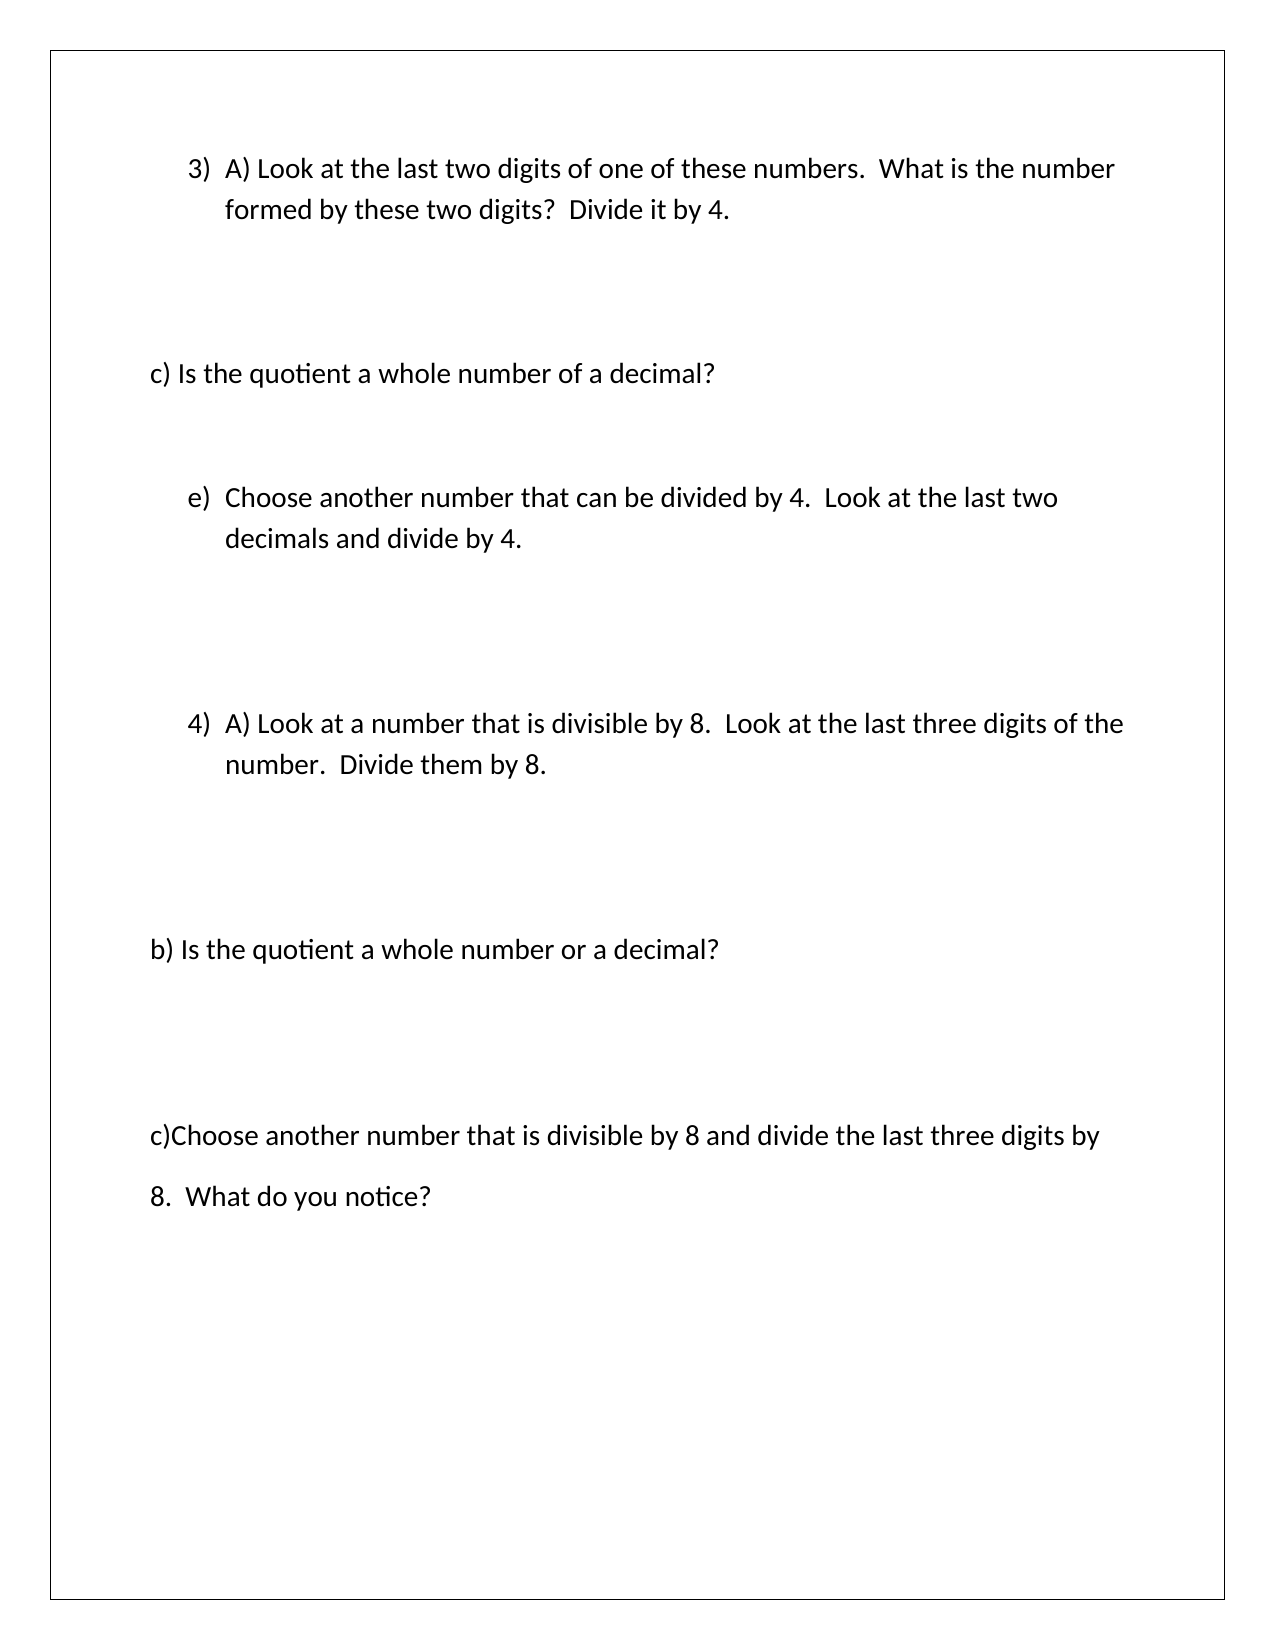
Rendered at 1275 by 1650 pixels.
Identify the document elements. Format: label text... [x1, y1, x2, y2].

list Choose another number that can be divided by 4. Look at the last two decimals and divide by 4. [187, 479, 1125, 556]
text c) Is the quotient a whole number of a decimal? [150, 355, 1125, 391]
text 8. What do you notice? [150, 1178, 1125, 1214]
list A) Look at the last two digits of one of these numbers. What is the number formed by these two digits? Divide it by 4. [187, 150, 1125, 227]
text b) Is the quotient a whole number or a decimal? [150, 931, 1125, 967]
text c)Choose another number that is divisible by 8 and divide the last three digits by [150, 1117, 1125, 1152]
list A) Look at a number that is divisible by 8. Look at the last three digits of the number. Divide them by 8. [187, 705, 1125, 782]
